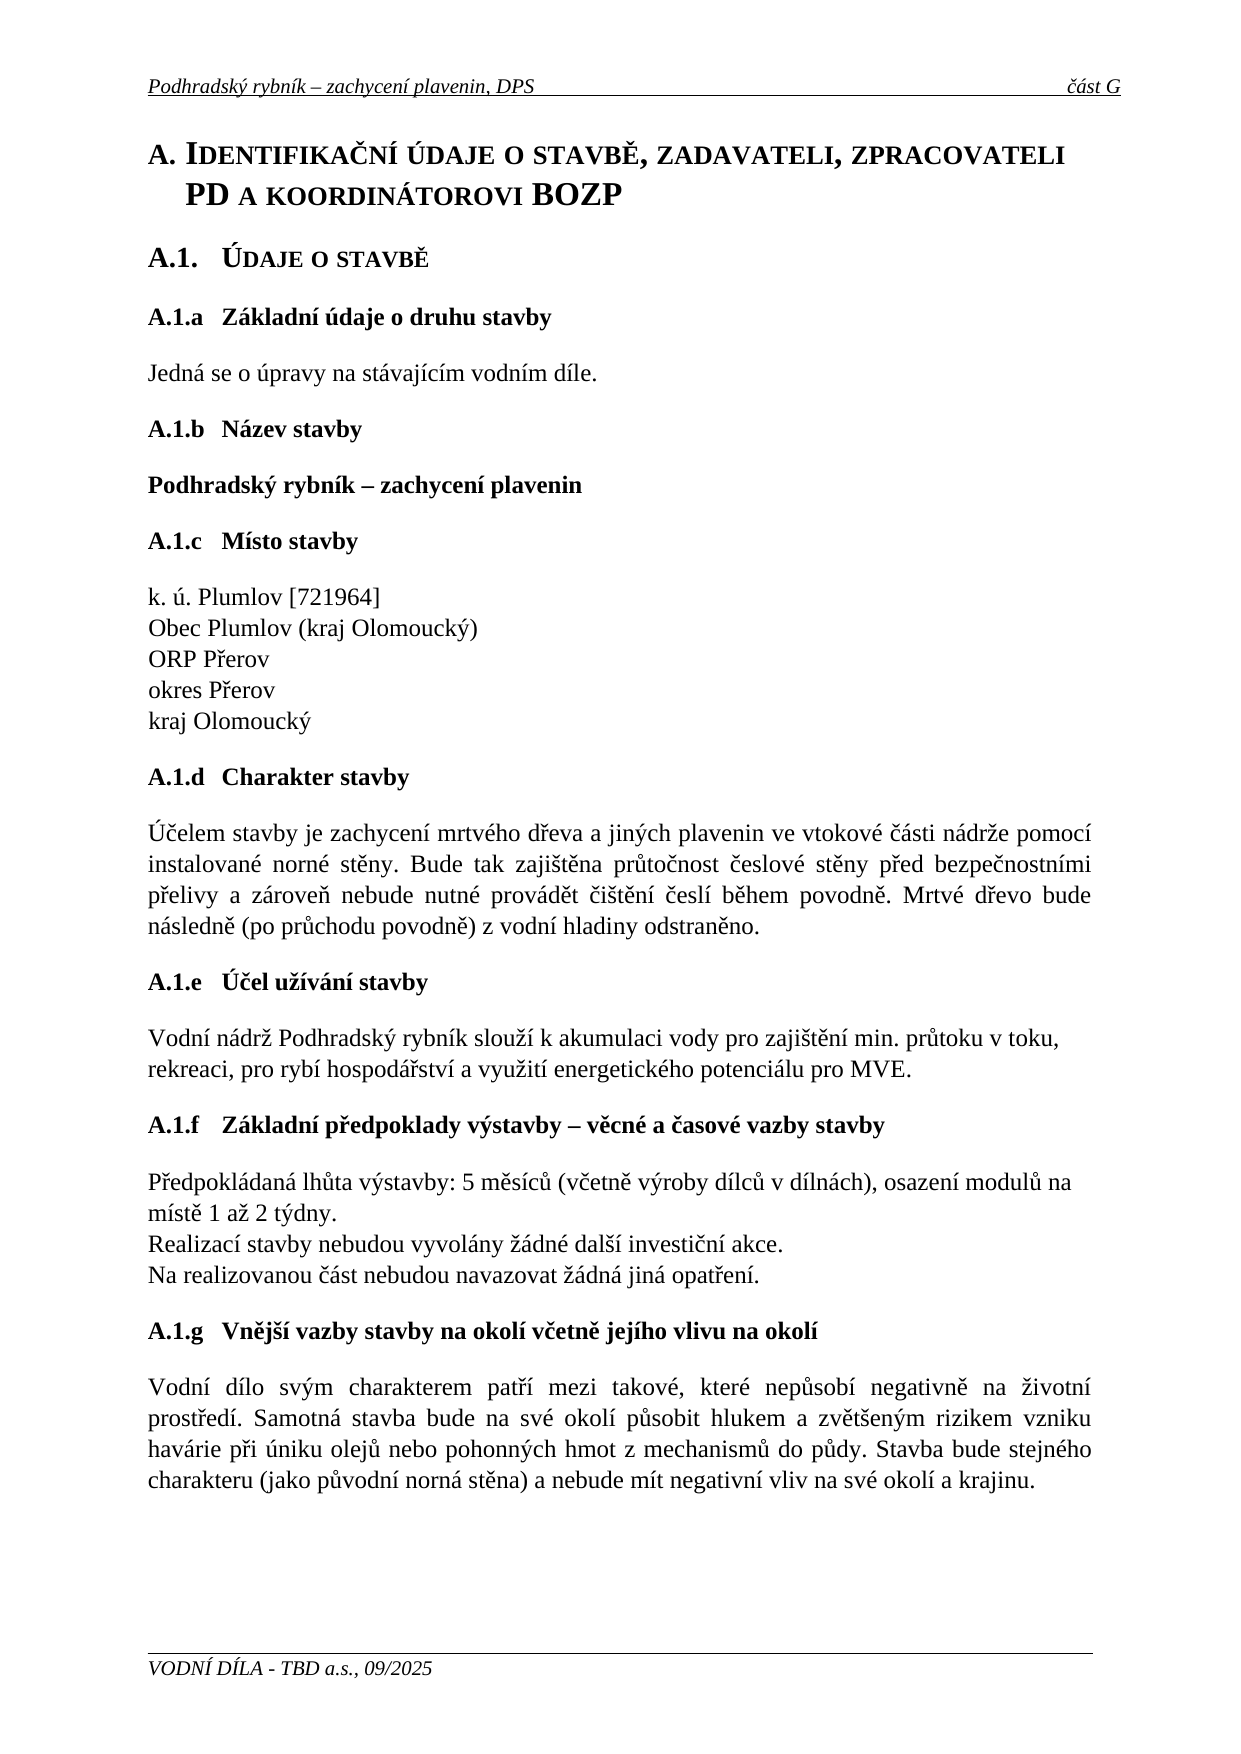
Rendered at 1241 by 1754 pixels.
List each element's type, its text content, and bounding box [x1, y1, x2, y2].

text Předpokládaná lhůta výstavby: 5 měsíců (včetně výroby dílců v dílnách), osazení modulů na místě 1 až 2 týdny. [148, 1167, 1093, 1226]
subtitle Základní údaje o druhu stavby [148, 302, 1093, 331]
text Vodní nádrž Podhradský rybník slouží k akumulaci vody pro zajištění min. průtoku v toku, rekreaci, pro rybí hospodářství a využití energetického potenciálu pro MVE. [148, 1023, 1093, 1083]
text Podhradský rybník – zachycení plavenin [148, 470, 1093, 499]
subtitle Název stavby [148, 414, 1093, 443]
subtitle Místo stavby [148, 526, 1093, 555]
text Na realizovanou část nebudou navazovat žádná jiná opatření. [148, 1260, 1093, 1288]
text Vodní dílo svým charakterem patří mezi takové, které nepůsobí negativně na životní prostředí. Samotná stavba bude na své okolí působit hlukem a zvětšeným rizikem vzniku havárie při úniku olejů nebo pohonných hmot z mechanismů do půdy. Stavba bude stejného charakteru (jako původní norná stěna) a nebude mít negativní vliv na své okolí a krajinu. [148, 1372, 1093, 1494]
text okres Přerov [148, 675, 1093, 704]
subtitle Údaje o stavbě [148, 241, 1093, 274]
text Obec Plumlov (kraj Olomoucký) [148, 613, 1093, 642]
text k. ú. Plumlov [721964] [148, 582, 1093, 611]
text kraj Olomoucký [148, 706, 1093, 735]
subtitle Účel užívání stavby [148, 967, 1093, 996]
subtitle Identifikační údaje o stavbě, zadavateli, zpracovateli PD a koordinátorovi BOZP [148, 133, 1093, 213]
text Realizací stavby nebudou vyvolány žádné další investiční akce. [148, 1229, 1093, 1257]
subtitle Základní předpoklady výstavby – věcné a časové vazby stavby [148, 1111, 1093, 1139]
text Účelem stavby je zachycení mrtvého dřeva a jiných plavenin ve vtokové části nádrže pomocí instalované norné stěny. Bude tak zajištěna průtočnost česlové stěny před bezpečnostními přelivy a zároveň nebude nutné provádět čištění česlí během povodně. Mrtvé dřevo bude následně (po průchodu povodně) z vodní hladiny odstraněno. [148, 818, 1093, 940]
text Jedná se o úpravy na stávajícím vodním díle. [148, 358, 1093, 387]
subtitle Charakter stavby [148, 762, 1093, 791]
text ORP Přerov [148, 644, 1093, 673]
subtitle Vnější vazby stavby na okolí včetně jejího vlivu na okolí [148, 1316, 1093, 1344]
